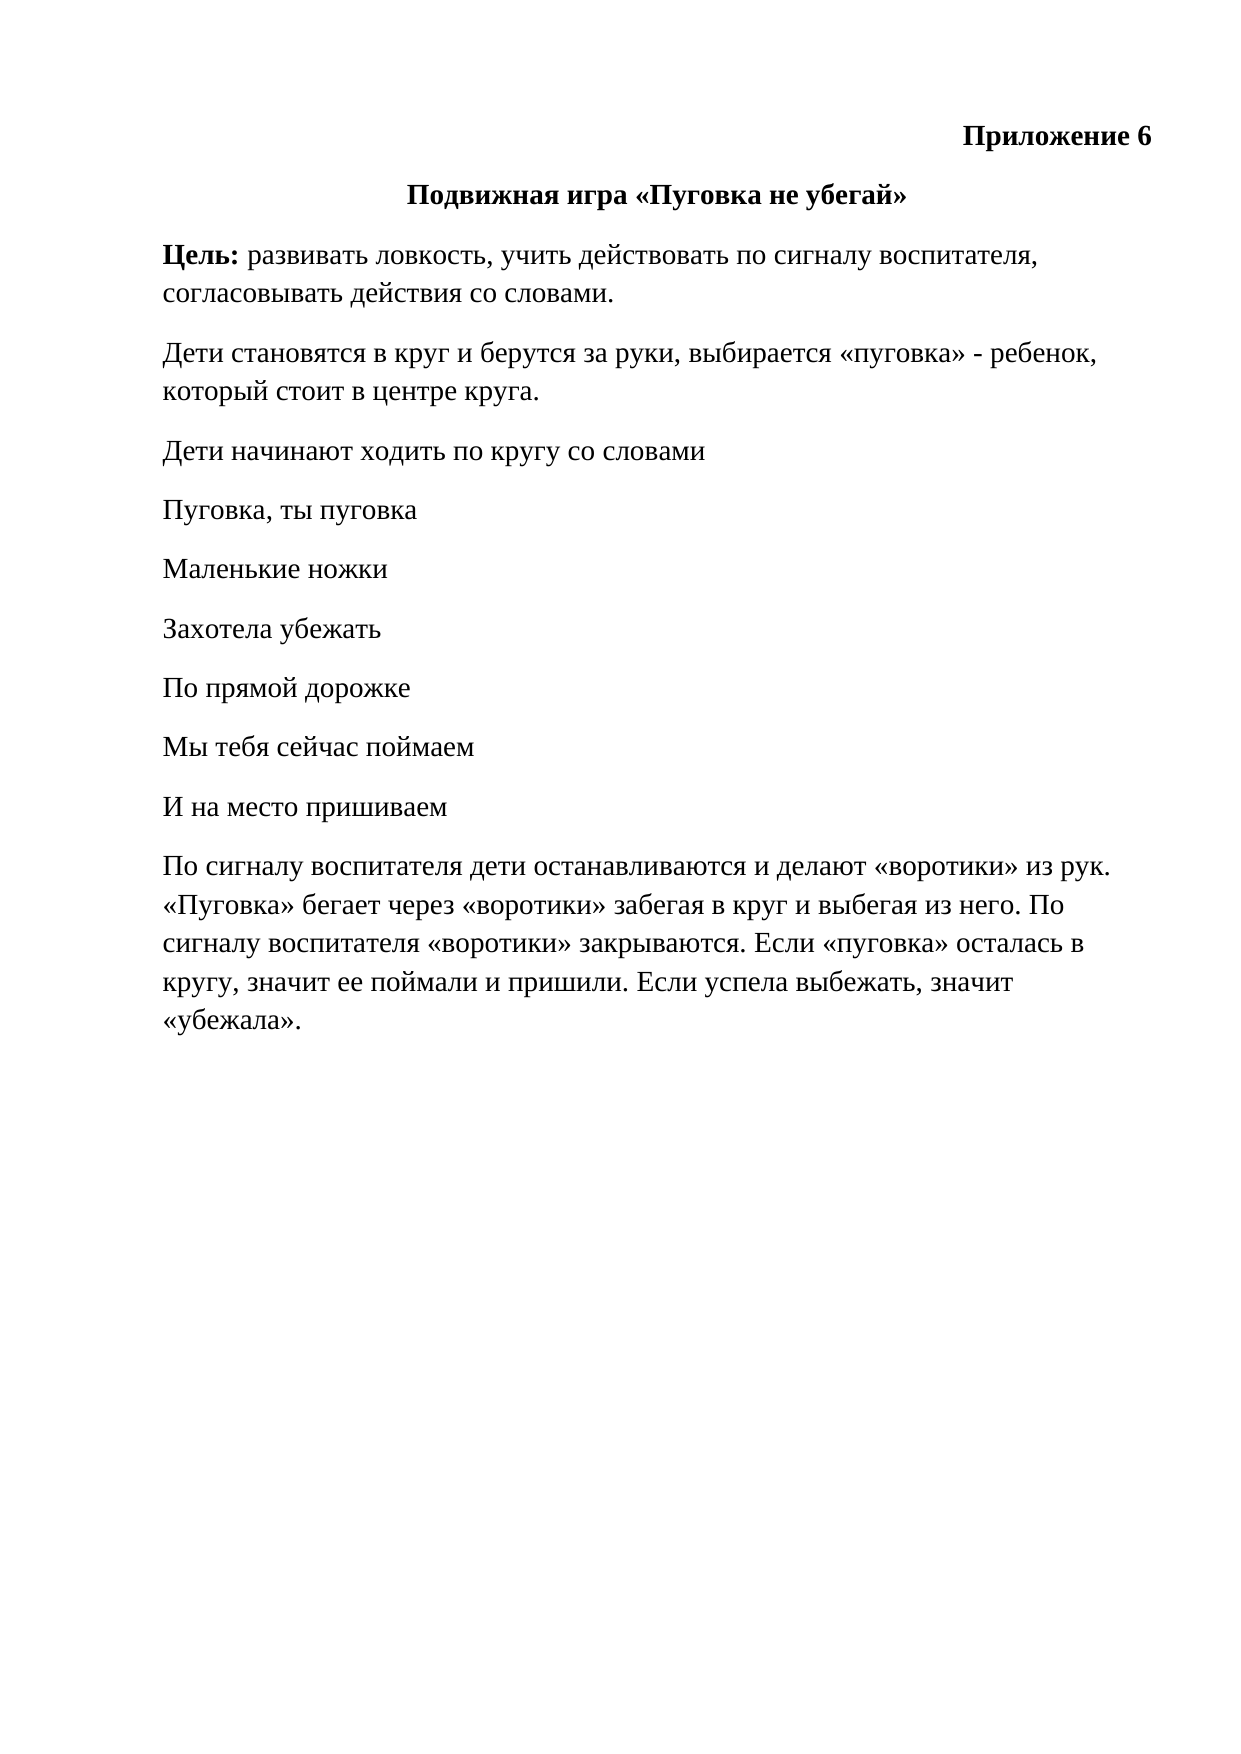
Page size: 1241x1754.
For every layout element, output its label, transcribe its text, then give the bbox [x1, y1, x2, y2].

text По сигналу воспитателя дети останавливаются и делают «воротики» из рук. «Пуговка» бегает через «воротики» забегая в круг и выбегая из него. По сигналу воспитателя «воротики» закрываются. Если «пуговка» осталась в кругу, значит ее поймали и пришили. Если успела выбежать, значит «убежала». [162, 848, 1152, 1036]
text Приложение 6 [162, 118, 1152, 152]
text И на место пришиваем [162, 789, 1152, 822]
text Дети начинают ходить по кругу со словами [162, 433, 1152, 466]
text Подвижная игра «Пуговка не убегай» [162, 177, 1152, 211]
text Пуговка, ты пуговка [162, 492, 1152, 526]
text Дети становятся в круг и берутся за руки, выбирается «пуговка» - ребенок, который стоит в центре круга. [162, 335, 1152, 407]
text Цель: развивать ловкость, учить действовать по сигналу воспитателя, согласовывать действия со словами. [162, 237, 1152, 309]
text Захотела убежать [162, 611, 1152, 644]
text Маленькие ножки [162, 551, 1152, 585]
text По прямой дорожке [162, 670, 1152, 704]
text Мы тебя сейчас поймаем [162, 729, 1152, 763]
